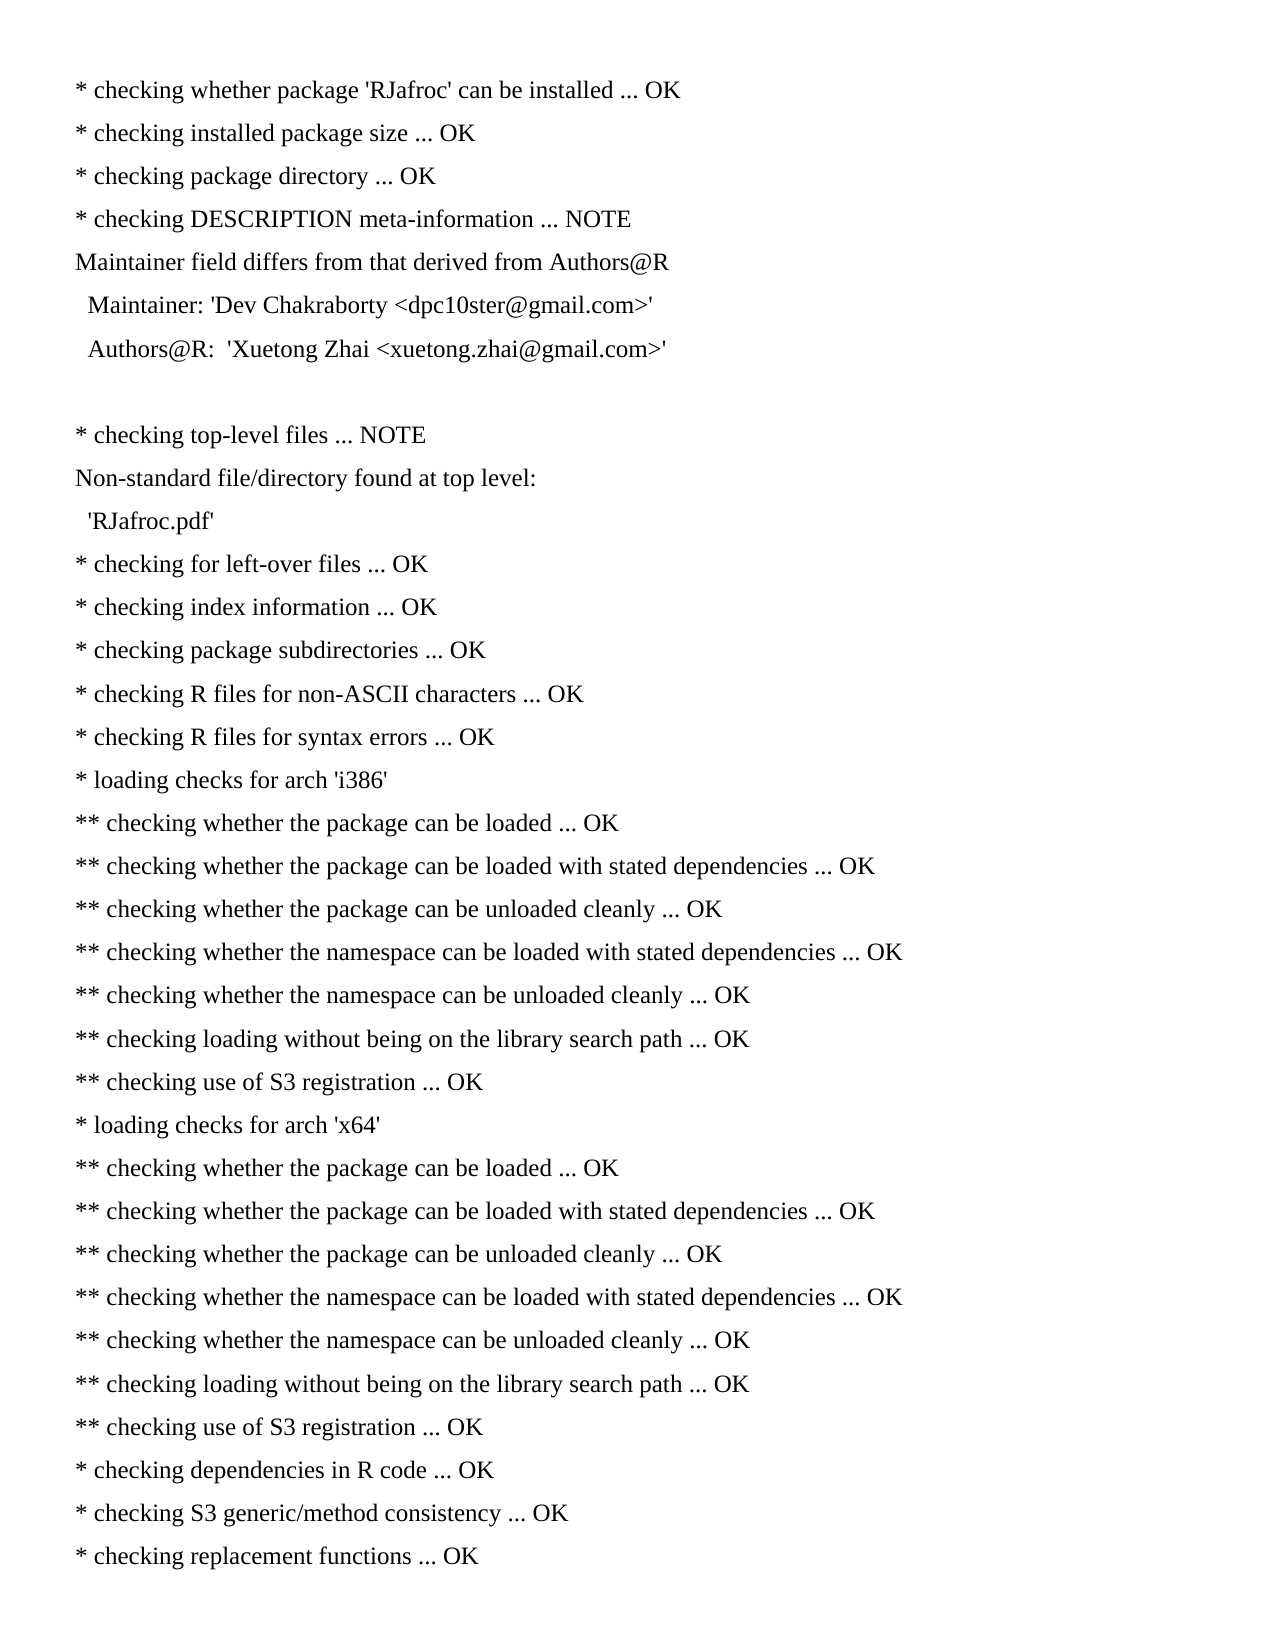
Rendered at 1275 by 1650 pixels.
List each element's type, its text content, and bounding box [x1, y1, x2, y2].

text 'RJafroc.pdf' [75, 506, 1200, 535]
text ** checking whether the package can be loaded with stated dependencies ... OK [75, 851, 1200, 880]
text ** checking whether the namespace can be unloaded cleanly ... OK [75, 981, 1200, 1009]
text * checking package directory ... OK [75, 161, 1200, 190]
text ** checking whether the namespace can be loaded with stated dependencies ... OK [75, 1282, 1200, 1311]
text * checking dependencies in R code ... OK [75, 1455, 1200, 1484]
text * checking for left-over files ... OK [75, 549, 1200, 578]
text * checking DESCRIPTION meta-information ... NOTE [75, 204, 1200, 233]
text ** checking whether the package can be loaded with stated dependencies ... OK [75, 1196, 1200, 1225]
text * checking replacement functions ... OK [75, 1541, 1200, 1570]
text ** checking whether the package can be unloaded cleanly ... OK [75, 1239, 1200, 1268]
text * checking S3 generic/method consistency ... OK [75, 1498, 1200, 1527]
text * checking top-level files ... NOTE [75, 420, 1200, 449]
text * checking whether package 'RJafroc' can be installed ... OK [75, 75, 1200, 104]
text Non-standard file/directory found at top level: [75, 463, 1200, 492]
text * loading checks for arch 'i386' [75, 765, 1200, 794]
text * loading checks for arch 'x64' [75, 1110, 1200, 1139]
text ** checking whether the package can be loaded ... OK [75, 1153, 1200, 1182]
text ** checking loading without being on the library search path ... OK [75, 1024, 1200, 1052]
text ** checking loading without being on the library search path ... OK [75, 1369, 1200, 1397]
text ** checking whether the namespace can be unloaded cleanly ... OK [75, 1326, 1200, 1354]
text ** checking use of S3 registration ... OK [75, 1067, 1200, 1096]
text * checking R files for non-ASCII characters ... OK [75, 679, 1200, 707]
text ** checking whether the package can be unloaded cleanly ... OK [75, 894, 1200, 923]
text Maintainer: 'Dev Chakraborty <dpc10ster@gmail.com>' [75, 291, 1200, 319]
text * checking R files for syntax errors ... OK [75, 722, 1200, 751]
text ** checking whether the namespace can be loaded with stated dependencies ... OK [75, 937, 1200, 966]
text Maintainer field differs from that derived from Authors@R [75, 247, 1200, 276]
text Authors@R: 'Xuetong Zhai <xuetong.zhai@gmail.com>' [75, 334, 1200, 362]
text ** checking whether the package can be loaded ... OK [75, 808, 1200, 837]
text ** checking use of S3 registration ... OK [75, 1412, 1200, 1441]
text * checking index information ... OK [75, 592, 1200, 621]
text * checking package subdirectories ... OK [75, 636, 1200, 664]
text * checking installed package size ... OK [75, 118, 1200, 147]
